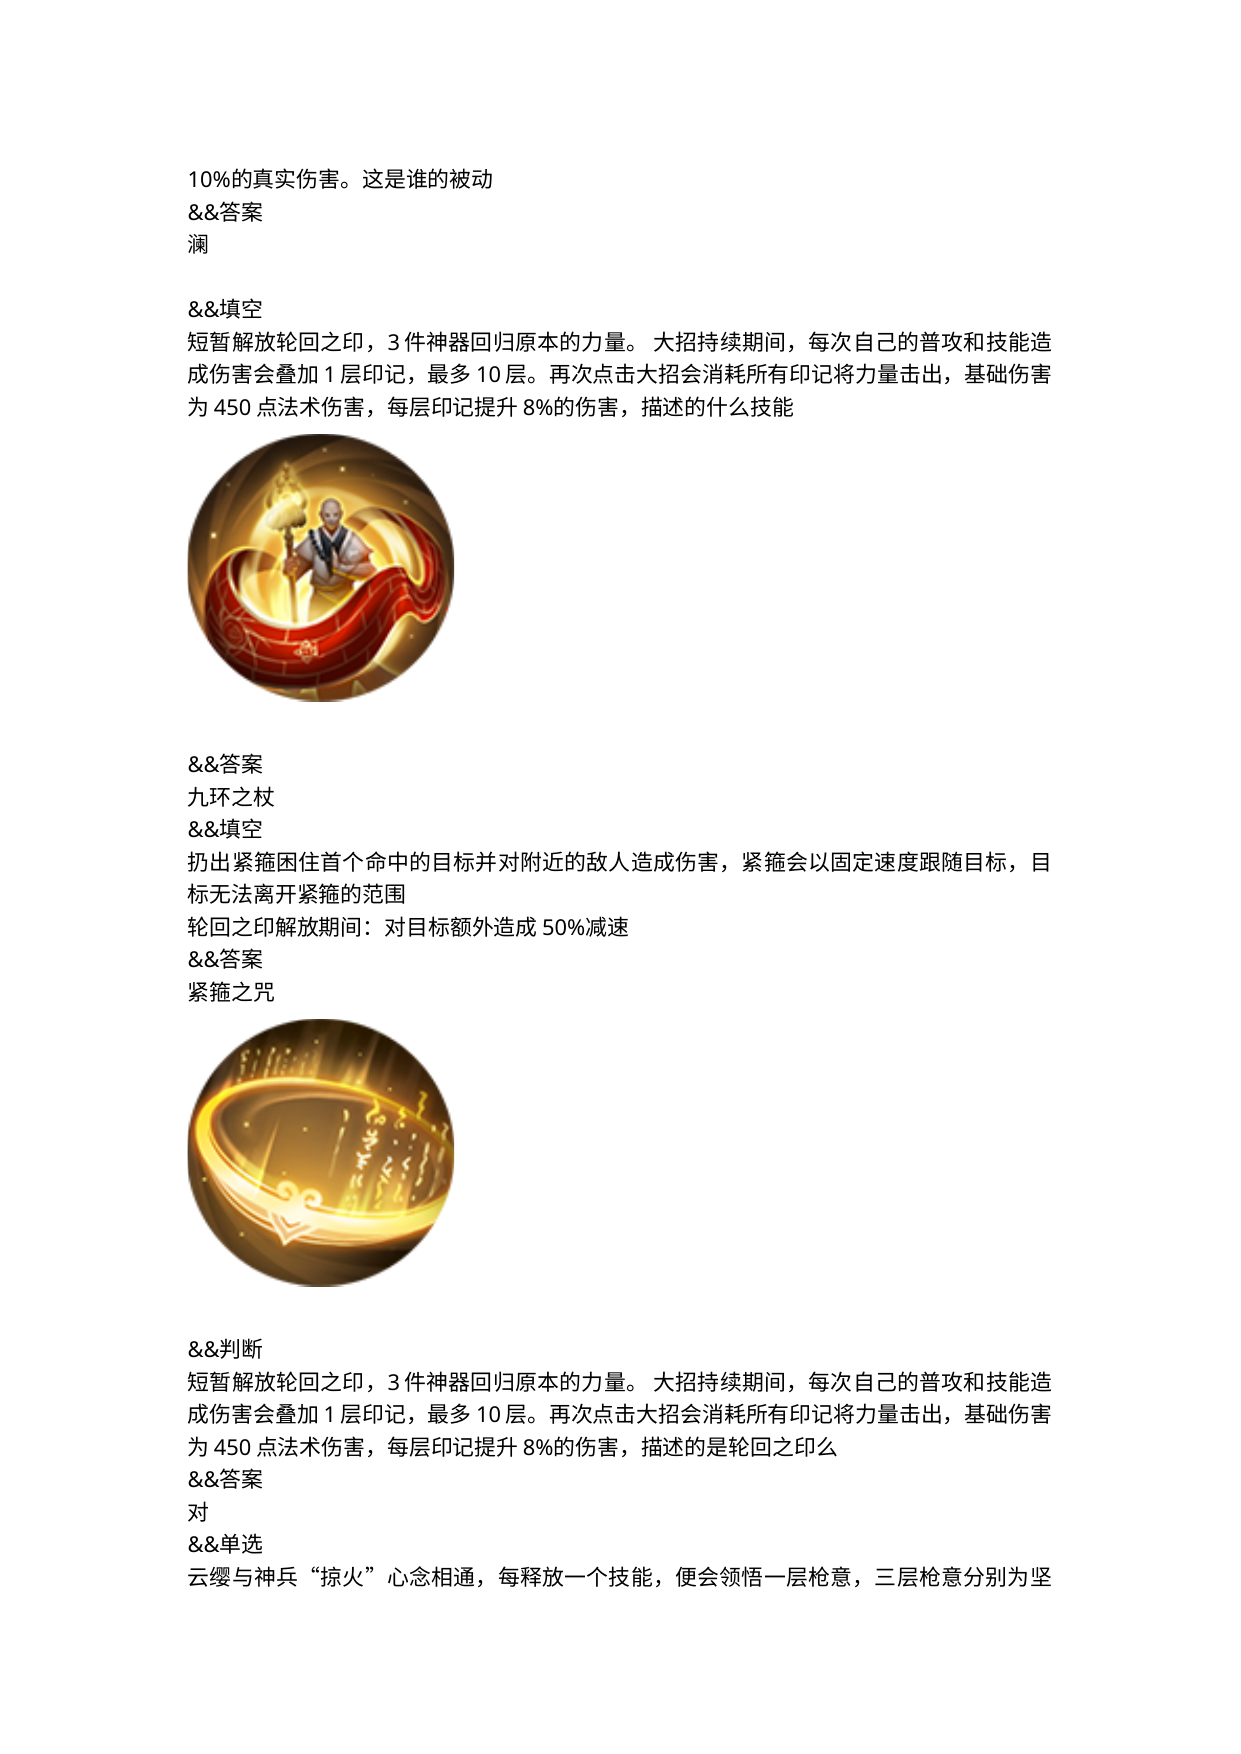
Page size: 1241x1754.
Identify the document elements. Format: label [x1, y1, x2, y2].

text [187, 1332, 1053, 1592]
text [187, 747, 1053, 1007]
picture [187, 434, 455, 702]
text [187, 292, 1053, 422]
picture [187, 1019, 455, 1287]
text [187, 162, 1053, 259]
